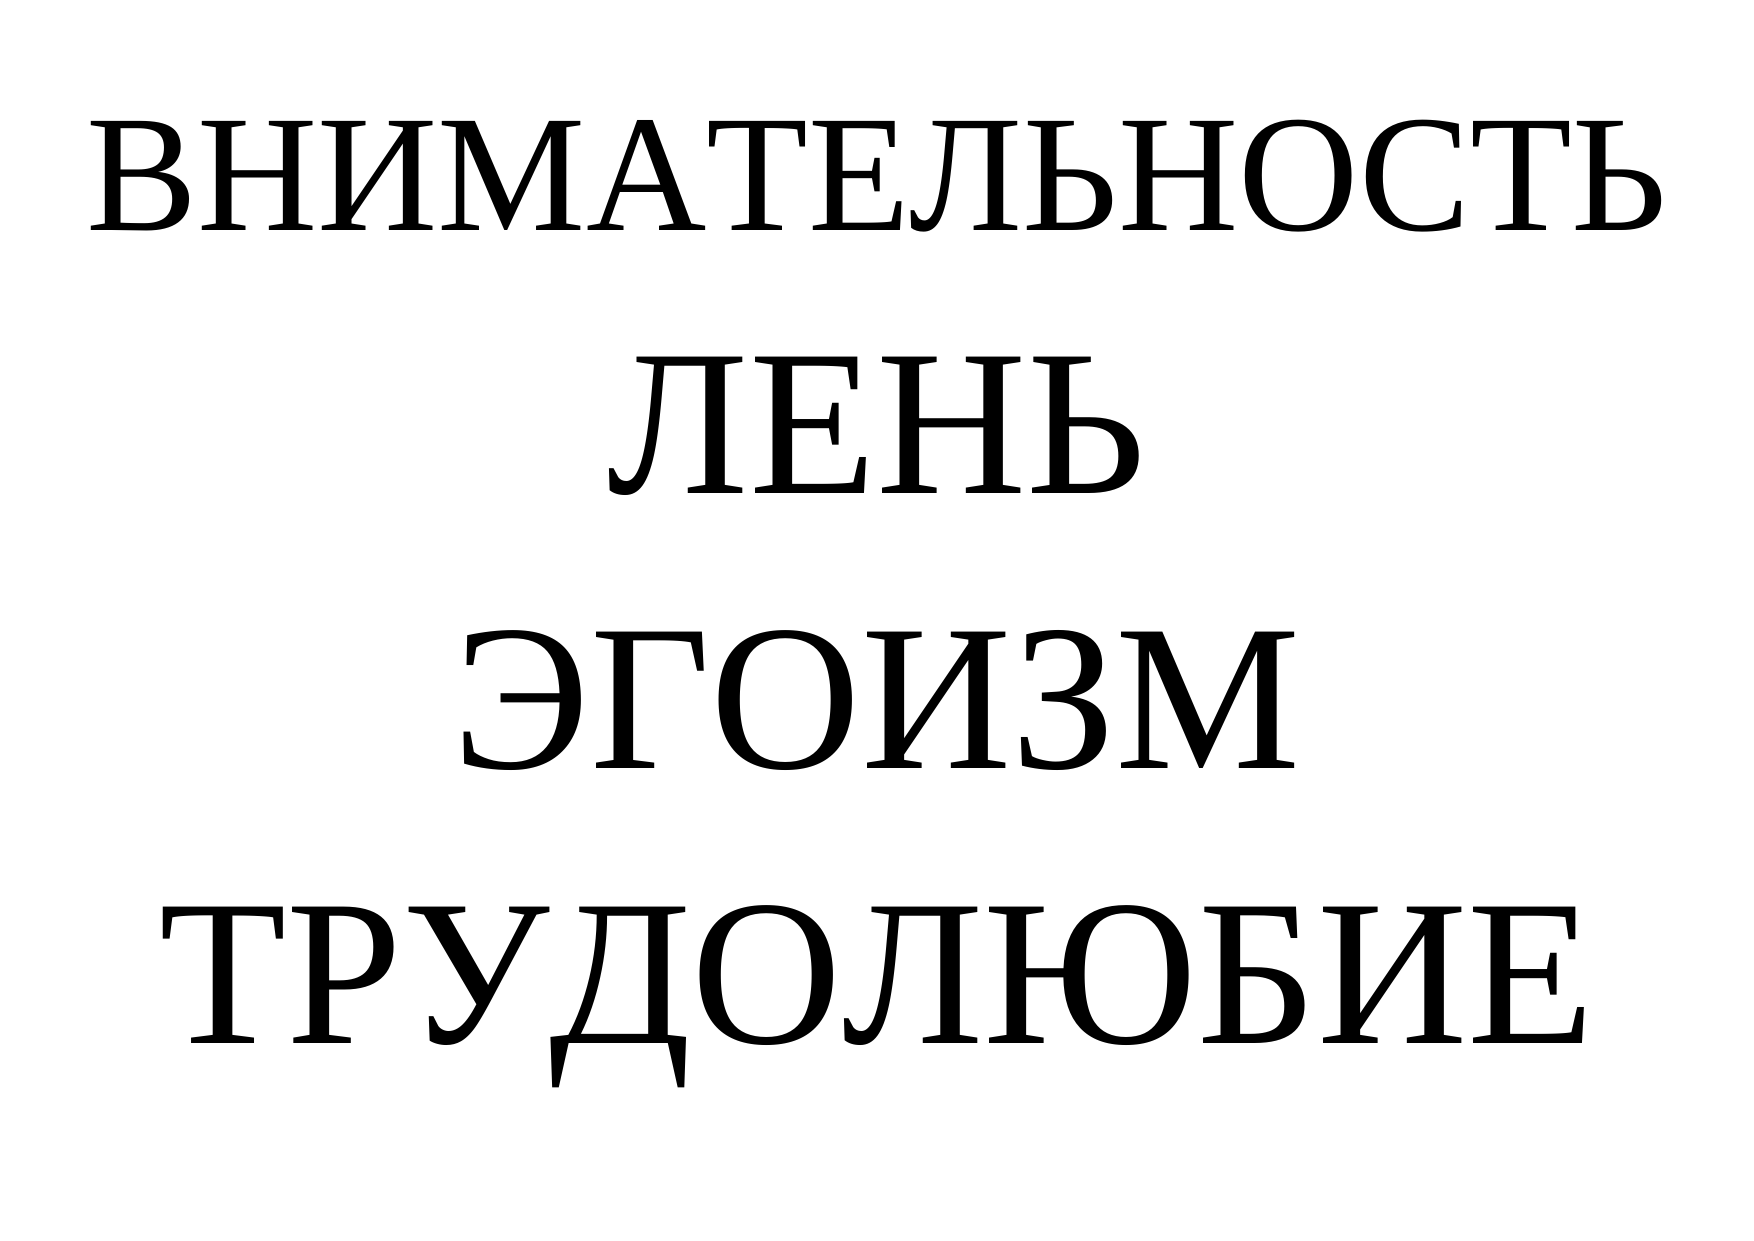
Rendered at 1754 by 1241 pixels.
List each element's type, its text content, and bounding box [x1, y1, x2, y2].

text ЛЕНЬ [75, 299, 1679, 538]
text ТРУДОЛЮБИЕ [75, 849, 1679, 1089]
text ВНИМАТЕЛЬНОСТЬ [75, 75, 1679, 267]
text ЭГОИЗМ [75, 574, 1679, 814]
